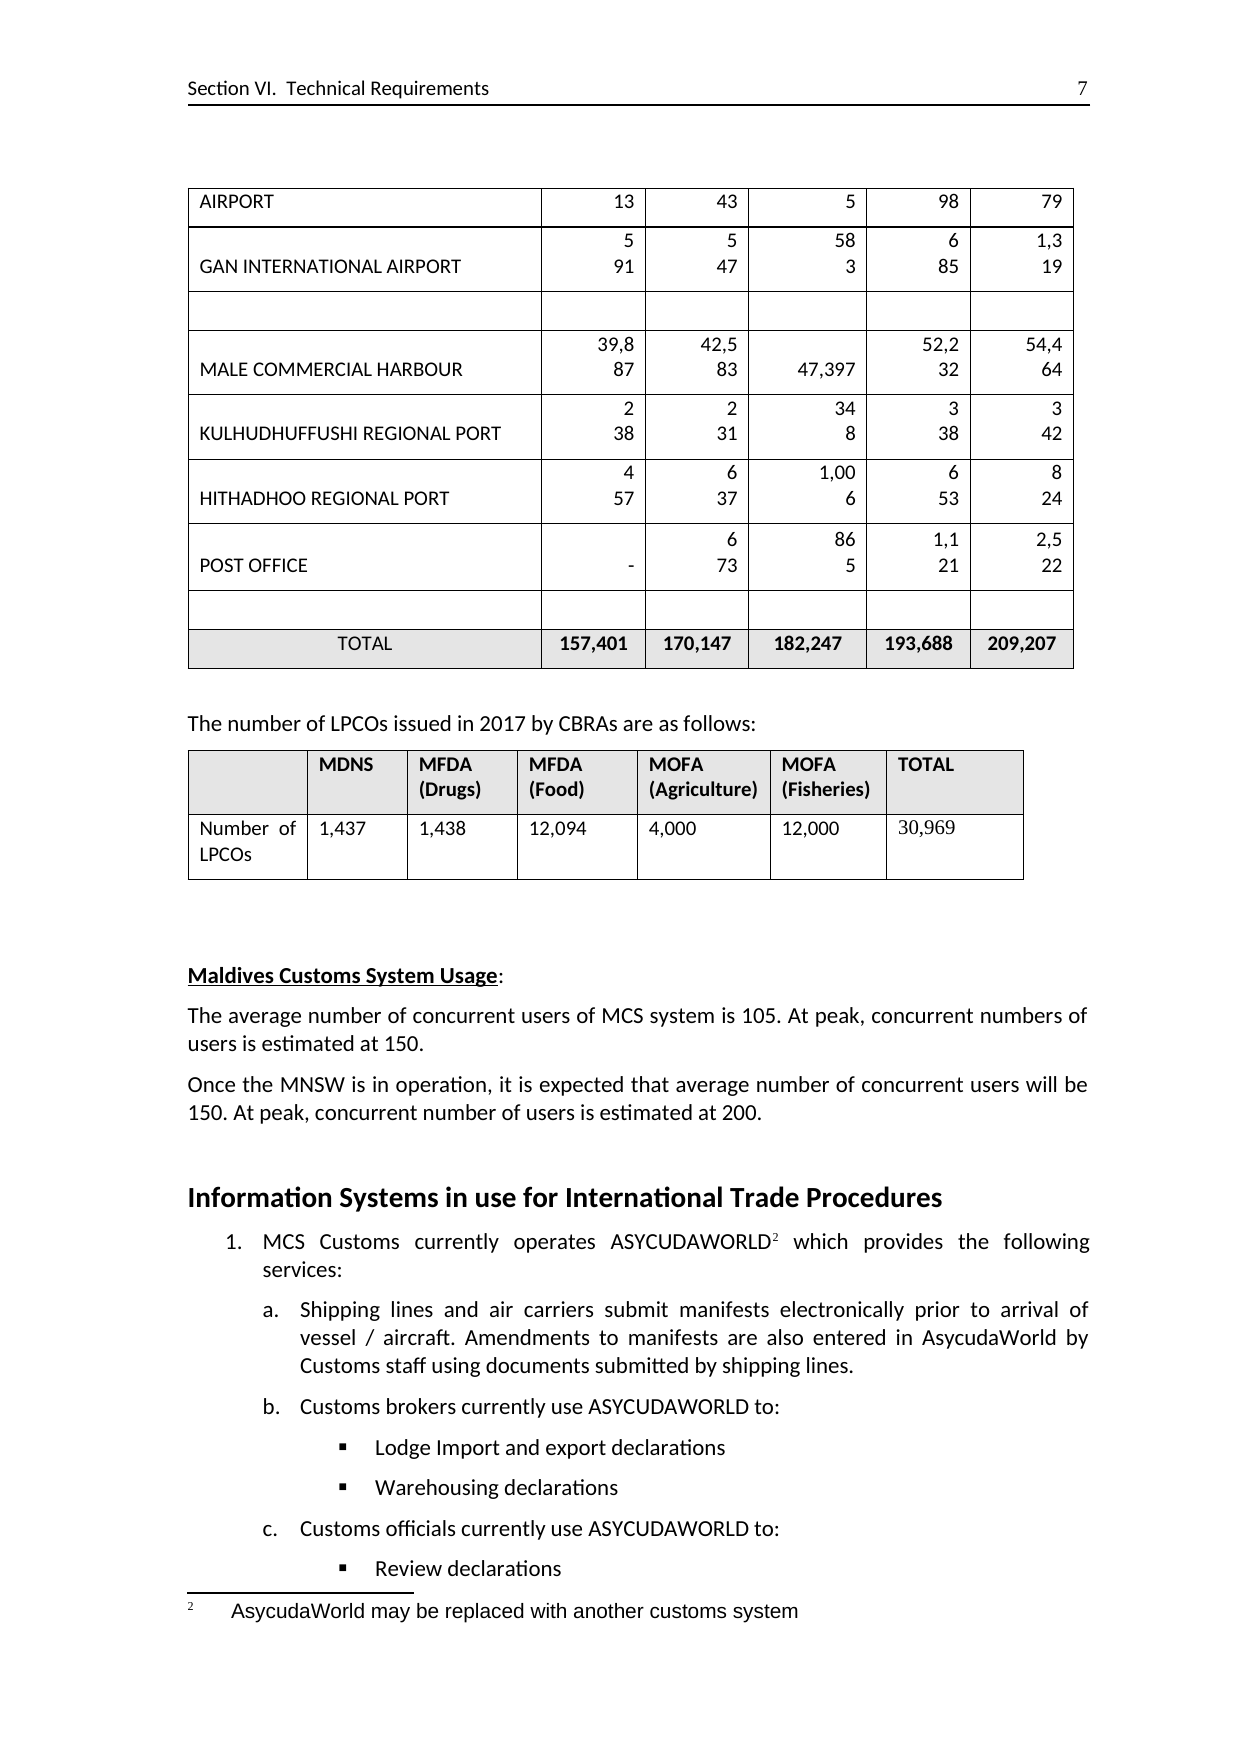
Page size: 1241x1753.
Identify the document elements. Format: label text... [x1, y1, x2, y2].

table_cell [971, 591, 1073, 629]
table_header MDNS [308, 751, 407, 814]
table_cell 143 [646, 189, 748, 226]
table_cell 113 [542, 189, 645, 226]
text Once the MNSW is in operation, it is expected that average number of concurrent users will be 150. At peak, concurrent number of users is estimated at 200. [187, 1070, 1090, 1126]
table_cell [542, 591, 645, 629]
table_header MOFA (Agriculture) [638, 751, 770, 814]
table_cell 54,464 [971, 331, 1073, 394]
table_cell 182,247 [749, 630, 866, 668]
table_cell KULHUDHUFFUSHI REGIONAL PORT [189, 395, 541, 458]
table_cell 342 [971, 395, 1073, 458]
table_cell [971, 292, 1073, 330]
table_cell 824 [971, 460, 1073, 523]
table_cell 52,232 [867, 331, 970, 394]
table_cell 2,522 [971, 524, 1073, 590]
table_cell [189, 591, 541, 629]
table_cell MALE COMMERCIAL HARBOUR [189, 331, 541, 394]
table_cell - [542, 524, 645, 590]
table_cell POST OFFICE [189, 524, 541, 590]
table_cell [749, 591, 866, 629]
table_cell 591 [542, 228, 645, 291]
table_cell [867, 292, 970, 330]
table_cell 157,401 [542, 630, 645, 668]
table_cell [749, 292, 866, 330]
table_header MFDA (Food) [518, 751, 637, 814]
table_cell 42,583 [646, 331, 748, 394]
text The average number of concurrent users of MCS system is 105. At peak, concurrent numbers of users is estimated at 150. [187, 1001, 1090, 1057]
table_cell 865 [749, 524, 866, 590]
table_cell 653 [867, 460, 970, 523]
table_cell 98 [867, 189, 970, 226]
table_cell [189, 189, 541, 226]
table_cell 637 [646, 460, 748, 523]
table_cell 457 [542, 460, 645, 523]
table_cell 685 [867, 228, 970, 291]
table_cell 238 [542, 395, 645, 458]
table_cell [542, 292, 645, 330]
table_cell 547 [646, 228, 748, 291]
table_cell 583 [749, 228, 866, 291]
table_cell 193,688 [867, 630, 970, 668]
list Warehousing declarations [337, 1473, 1090, 1501]
table_header TOTAL [887, 751, 1023, 814]
table_cell 209,207 [971, 630, 1073, 668]
table_cell 1,437 [308, 815, 407, 879]
text The number of LPCOs issued in 2017 by CBRAs are as follows: [187, 709, 1090, 737]
table_cell 12,000 [771, 815, 886, 879]
table_cell 348 [749, 395, 866, 458]
list Lodge Import and export declarations [337, 1433, 1090, 1461]
table_cell 231 [646, 395, 748, 458]
table_cell 12,094 [518, 815, 637, 879]
table_cell HITHADHOO REGIONAL PORT [189, 460, 541, 523]
table_cell 1,319 [971, 228, 1073, 291]
table_cell 338 [867, 395, 970, 458]
table_cell 95 [749, 189, 866, 226]
table_cell TOTAL [189, 630, 541, 668]
text Maldives Customs System Usage: [187, 961, 1090, 989]
table_header MOFA (Fisheries) [771, 751, 886, 814]
table_cell 30,969 [887, 815, 1023, 879]
table_cell 1,438 [408, 815, 517, 879]
text Information Systems in use for International Trade Procedures [187, 1179, 1090, 1214]
table_cell [646, 591, 748, 629]
list Customs brokers currently use ASYCUDAWORLD to: [262, 1392, 1090, 1420]
table_cell 47,397 [749, 331, 866, 394]
table_cell [867, 591, 970, 629]
table_cell 39,887 [542, 331, 645, 394]
table_cell [646, 292, 748, 330]
table_header [189, 751, 307, 814]
table_cell 1,006 [749, 460, 866, 523]
list MCS Customs currently operates ASYCUDAWORLD which provides the following services: [225, 1227, 1090, 1283]
table_cell 4,000 [638, 815, 770, 879]
table_cell 179 [971, 189, 1073, 226]
table_cell 170,147 [646, 630, 748, 668]
table_header MFDA (Drugs) [408, 751, 517, 814]
table_cell 1,121 [867, 524, 970, 590]
list Shipping lines and air carriers submit manifests electronically prior to arrival of vessel / aircraft. Amendments to manifests are also entered in AsycudaWorld by Customs staff using documents submitted by shipping lines. [262, 1296, 1090, 1379]
table_cell GAN INTERNATIONAL AIRPORT [189, 228, 541, 291]
table_cell 673 [646, 524, 748, 590]
list Customs officials currently use ASYCUDAWORLD to: [262, 1514, 1090, 1542]
table_cell [189, 292, 541, 330]
table_cell Number of LPCOs [189, 815, 307, 879]
list Review declarations [337, 1554, 1090, 1582]
